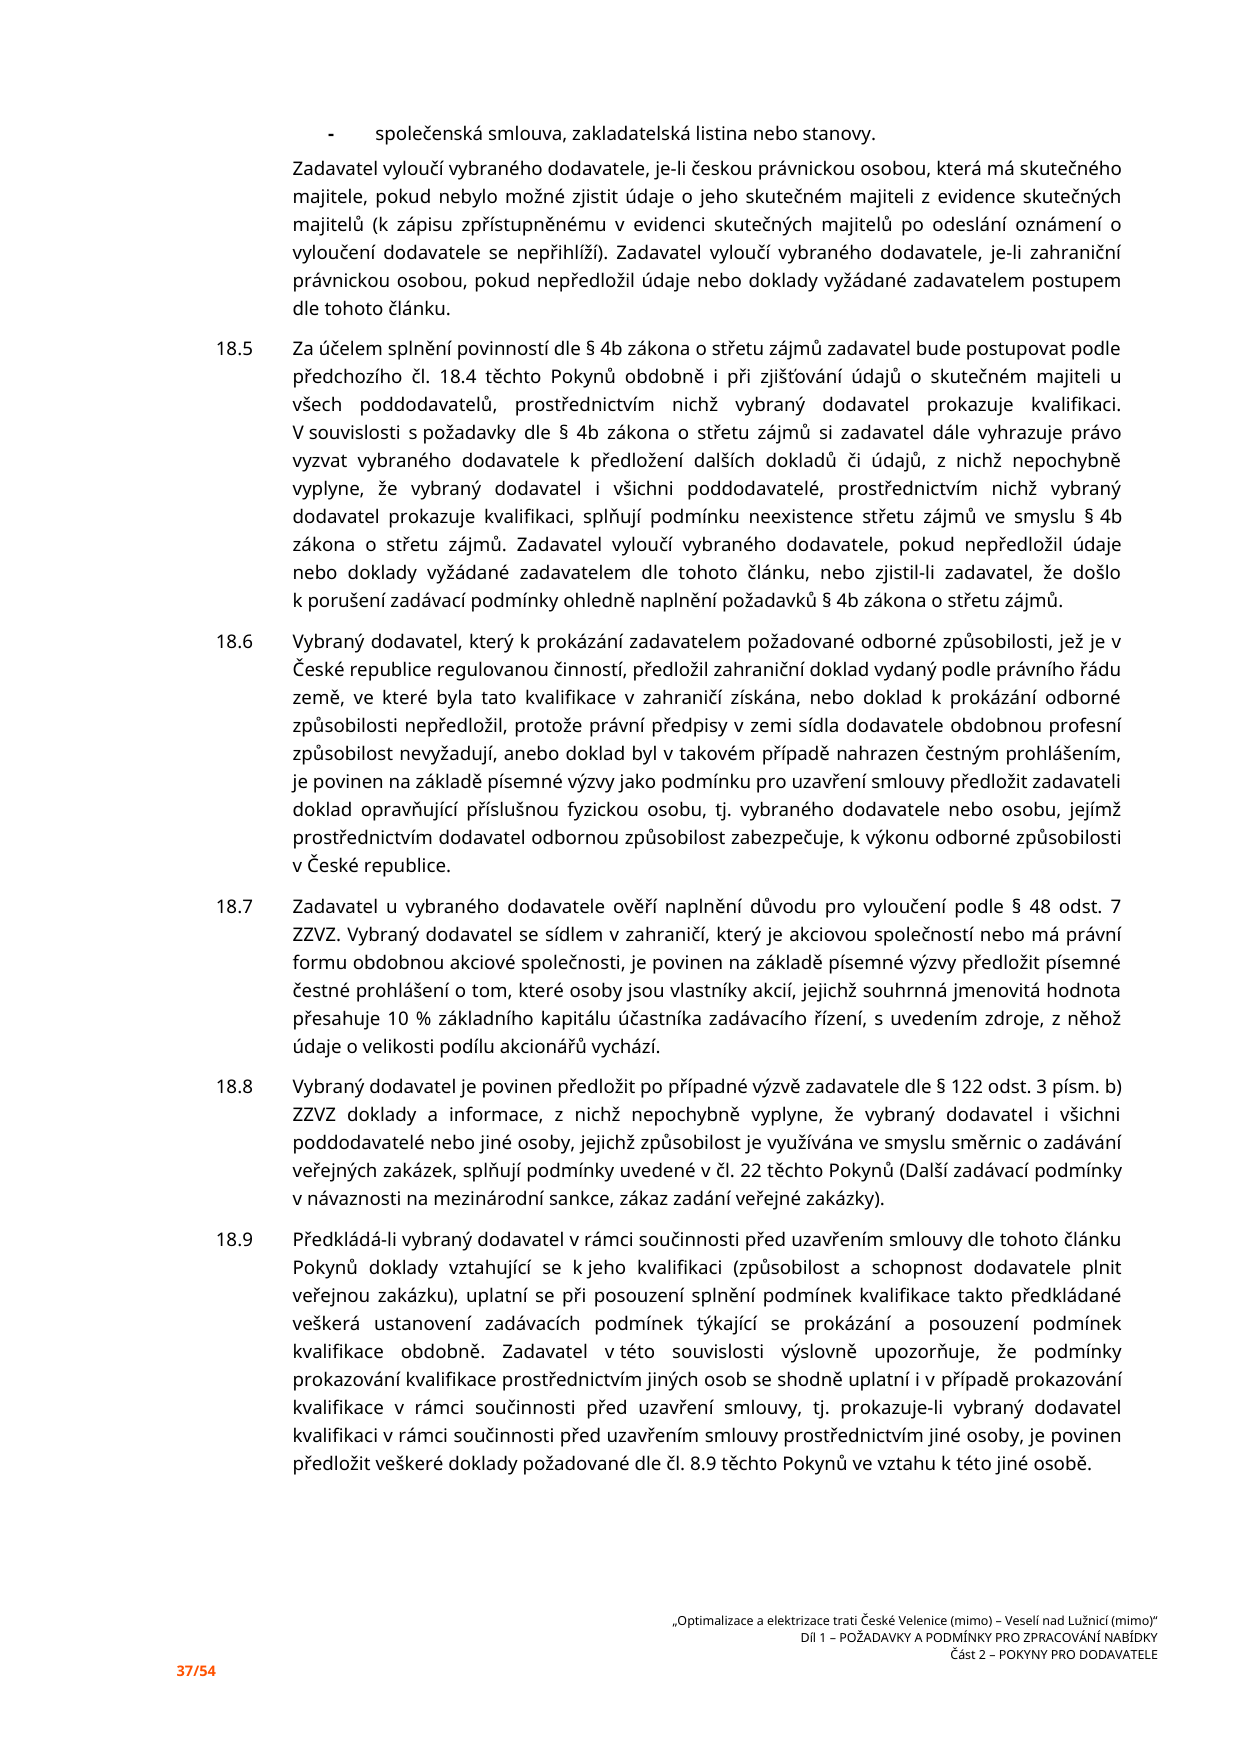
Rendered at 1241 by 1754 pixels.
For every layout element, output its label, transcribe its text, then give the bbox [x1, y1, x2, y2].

text Vybraný dodavatel je povinen předložit po případné výzvě zadavatele dle § 122 odst. 3 písm. b) ZZVZ doklady a informace, z nichž nepochybně vyplyne, že vybraný dodavatel i všichni poddodavatelé nebo jiné osoby, jejichž způsobilost je využívána ve smyslu směrnic o zadávání veřejných zakázek, splňují podmínky uvedené v čl. 22 těchto Pokynů (Další zadávací podmínky v návaznosti na mezinárodní sankce, zákaz zadání veřejné zakázky). [216, 1073, 1122, 1211]
text Zadavatel vyloučí vybraného dodavatele, je-li českou právnickou osobou, která má skutečného majitele, pokud nebylo možné zjistit údaje o jeho skutečném majiteli z evidence skutečných majitelů (k zápisu zpřístupněnému v evidenci skutečných majitelů po odeslání oznámení o vyloučení dodavatele se nepřihlíží). Zadavatel vyloučí vybraného dodavatele, je-li zahraniční právnickou osobou, pokud nepředložil údaje nebo doklady vyžádané zadavatelem postupem dle tohoto článku. [292, 155, 1122, 321]
text Za účelem splnění povinností dle § 4b zákona o střetu zájmů zadavatel bude postupovat podle předchozího čl. 18.4 těchto Pokynů obdobně i při zjišťování údajů o skutečném majiteli u všech poddodavatelů, prostřednictvím nichž vybraný dodavatel prokazuje kvalifikaci. V souvislosti s požadavky dle § 4b zákona o střetu zájmů si zadavatel dále vyhrazuje právo vyzvat vybraného dodavatele k předložení dalších dokladů či údajů, z nichž nepochybně vyplyne, že vybraný dodavatel i všichni poddodavatelé, prostřednictvím nichž vybraný dodavatel prokazuje kvalifikaci, splňují podmínku neexistence střetu zájmů ve smyslu § 4b zákona o střetu zájmů. Zadavatel vyloučí vybraného dodavatele, pokud nepředložil údaje nebo doklady vyžádané zadavatelem dle tohoto článku, nebo zjistil-li zadavatel, že došlo k porušení zadávací podmínky ohledně naplnění požadavků § 4b zákona o střetu zájmů. [216, 336, 1122, 613]
text Předkládá-li vybraný dodavatel v rámci součinnosti před uzavřením smlouvy dle tohoto článku Pokynů doklady vztahující se k jeho kvalifikaci (způsobilost a schopnost dodavatele plnit veřejnou zakázku), uplatní se při posouzení splnění podmínek kvalifikace takto předkládané veškerá ustanovení zadávacích podmínek týkající se prokázání a posouzení podmínek kvalifikace obdobně. Zadavatel v této souvislosti výslovně upozorňuje, že podmínky prokazování kvalifikace prostřednictvím jiných osob se shodně uplatní i v případě prokazování kvalifikace v rámci součinnosti před uzavření smlouvy, tj. prokazuje-li vybraný dodavatel kvalifikaci v rámci součinnosti před uzavřením smlouvy prostřednictvím jiné osoby, je povinen předložit veškeré doklady požadované dle čl. 8.9 těchto Pokynů ve vztahu k této jiné osobě. [216, 1226, 1122, 1476]
text Vybraný dodavatel, který k prokázání zadavatelem požadované odborné způsobilosti, jež je v České republice regulovanou činností, předložil zahraniční doklad vydaný podle právního řádu země, ve které byla tato kvalifikace v zahraničí získána, nebo doklad k prokázání odborné způsobilosti nepředložil, protože právní předpisy v zemi sídla dodavatele obdobnou profesní způsobilost nevyžadují, anebo doklad byl v takovém případě nahrazen čestným prohlášením, je povinen na základě písemné výzvy jako podmínku pro uzavření smlouvy předložit zadavateli doklad opravňující příslušnou fyzickou osobu, tj. vybraného dodavatele nebo osobu, jejímž prostřednictvím dodavatel odbornou způsobilost zabezpečuje, k výkonu odborné způsobilosti v České republice. [216, 628, 1122, 878]
text společenská smlouva, zakladatelská listina nebo stanovy. [328, 121, 1122, 146]
text Zadavatel u vybraného dodavatele ověří naplnění důvodu pro vyloučení podle § 48 odst. 7 ZZVZ. Vybraný dodavatel se sídlem v zahraničí, který je akciovou společností nebo má právní formu obdobnou akciové společnosti, je povinen na základě písemné výzvy předložit písemné čestné prohlášení o tom, které osoby jsou vlastníky akcií, jejichž souhrnná jmenovitá hodnota přesahuje 10 % základního kapitálu účastníka zadávacího řízení, s uvedením zdroje, z něhož údaje o velikosti podílu akcionářů vychází. [216, 893, 1122, 1058]
